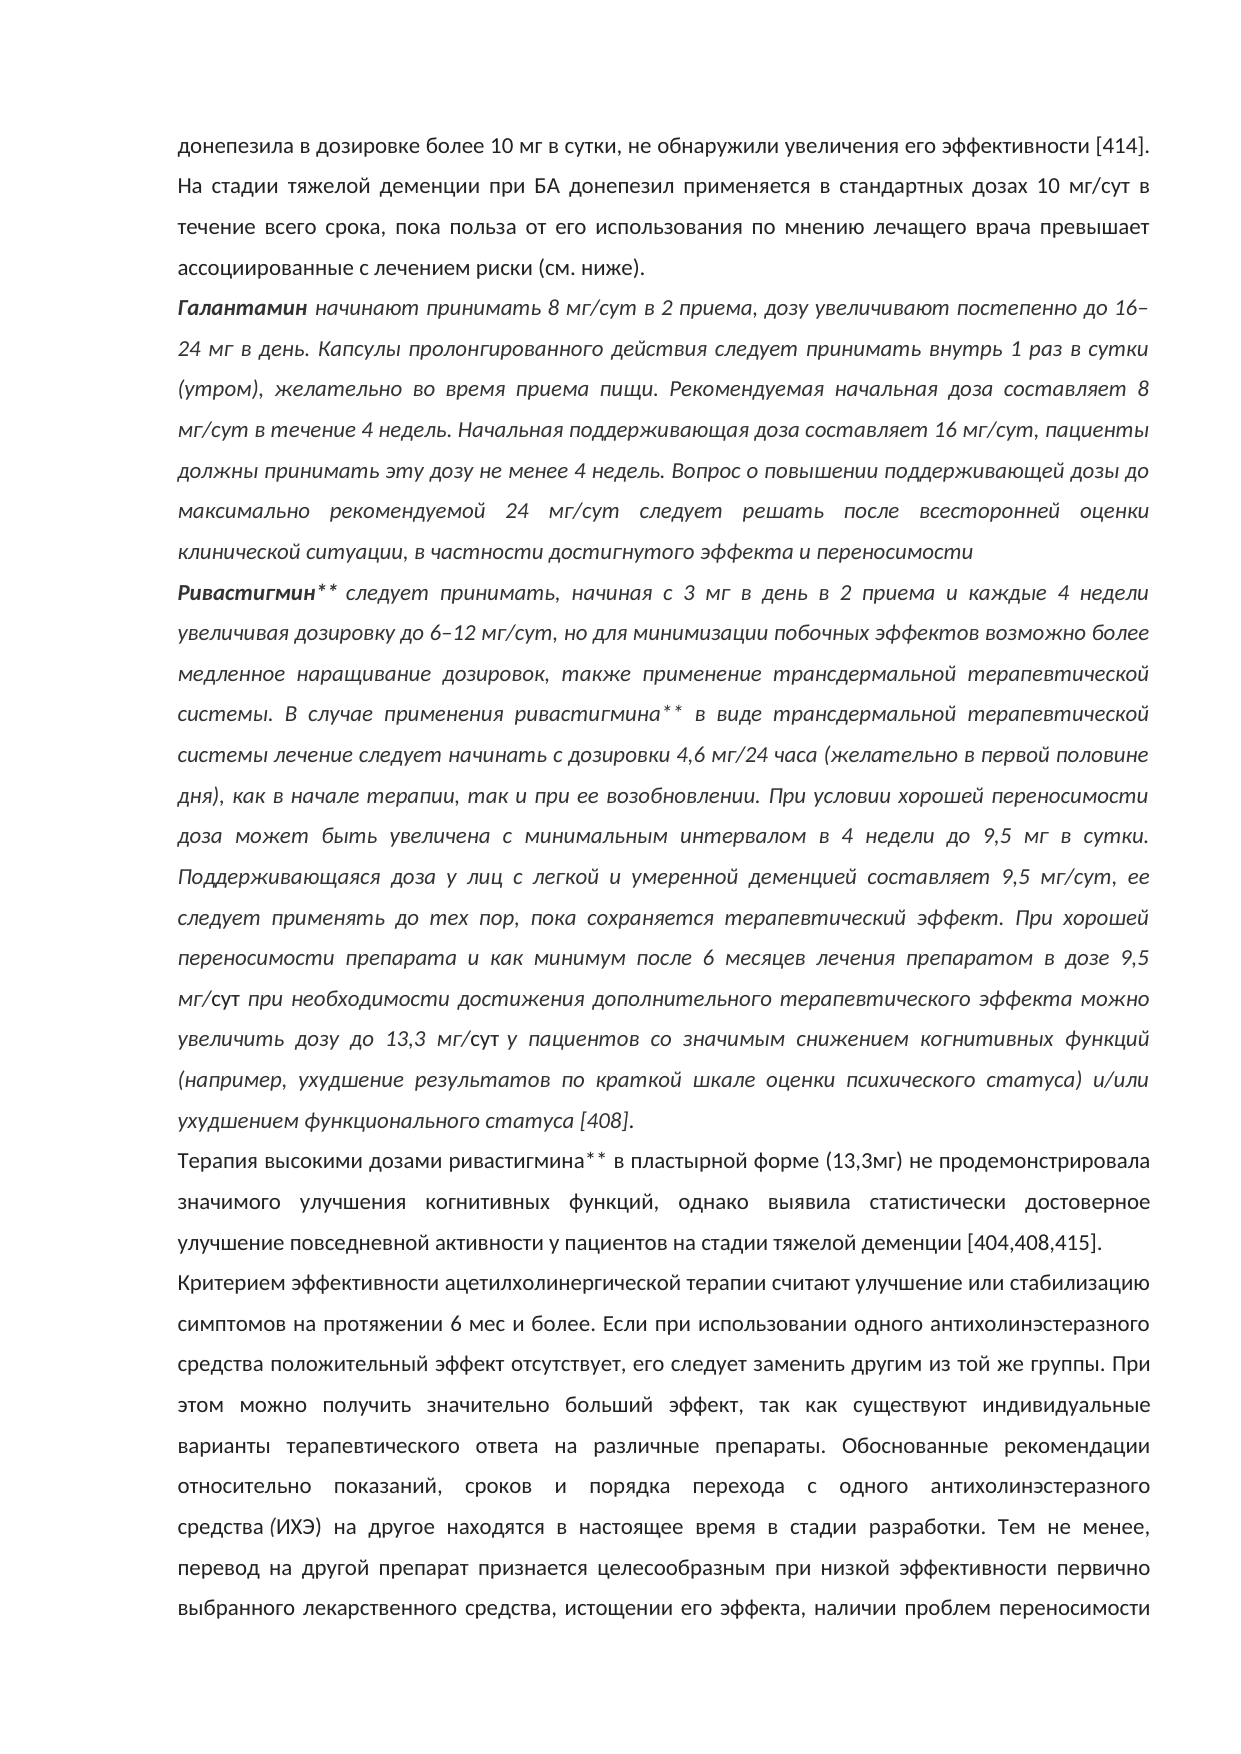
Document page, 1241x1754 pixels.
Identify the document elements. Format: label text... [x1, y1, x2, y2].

text Ривастигмин** следует принимать, начиная с 3 мг в день в 2 приема и каждые 4 недели увеличивая дозировку до 6–12 мг/сут, но для минимизации побочных эффектов возможно более медленное наращивание дозировок, также применение трансдермальной терапевтической системы. В случае применения ривастигмина** в виде трансдермальной терапевтической системы лечение следует начинать с дозировки 4,6 мг/24 часа (желательно в первой половине дня), как в начале терапии, так и при ее возобновлении. При условии хорошей переносимости доза может быть увеличена с минимальным интервалом в 4 недели до 9,5 мг в сутки. Поддерживающаяся доза у лиц с легкой и умеренной деменцией составляет 9,5 мг/сут, ее следует применять до тех пор, пока сохраняется терапевтический эффект. При хорошей переносимости препарата и как минимум после 6 месяцев лечения препаратом в дозе 9,5 мг/сут при необходимости достижения дополнительного терапевтического эффекта можно увеличить дозу до 13,3 мг/сут у пациентов со значимым снижением когнитивных функций (например, ухудшение результатов по краткой шкале оценки психического статуса) и/или ухудшением функционального статуса [408]. [177, 565, 1152, 1134]
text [177, 118, 1152, 281]
text Галантамин начинают принимать 8 мг/сут в 2 приема, дозу увеличивают постепенно до 16–24 мг в день. Капсулы пролонгированного действия следует принимать внутрь 1 раз в сутки (утром), желательно во время приема пищи. Рекомендуемая начальная доза составляет 8 мг/сут в течение 4 недель. Начальная поддерживающая доза составляет 16 мг/сут, пациенты должны принимать эту дозу не менее 4 недель. Вопрос о повышении поддерживающей дозы до максимально рекомендуемой 24 мг/сут следует решать после всесторонней оценки клинической ситуации, в частности достигнутого эффекта и переносимости [177, 281, 1152, 565]
text Терапия высокими дозами ривастигмина** в пластырной форме (13,3мг) не продемонстрировала значимого улучшения когнитивных функций, однако выявила статистически достоверное улучшение повседневной активности у пациентов на стадии тяжелой деменции [404,408,415]. [177, 1134, 1152, 1256]
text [177, 1256, 1152, 1621]
